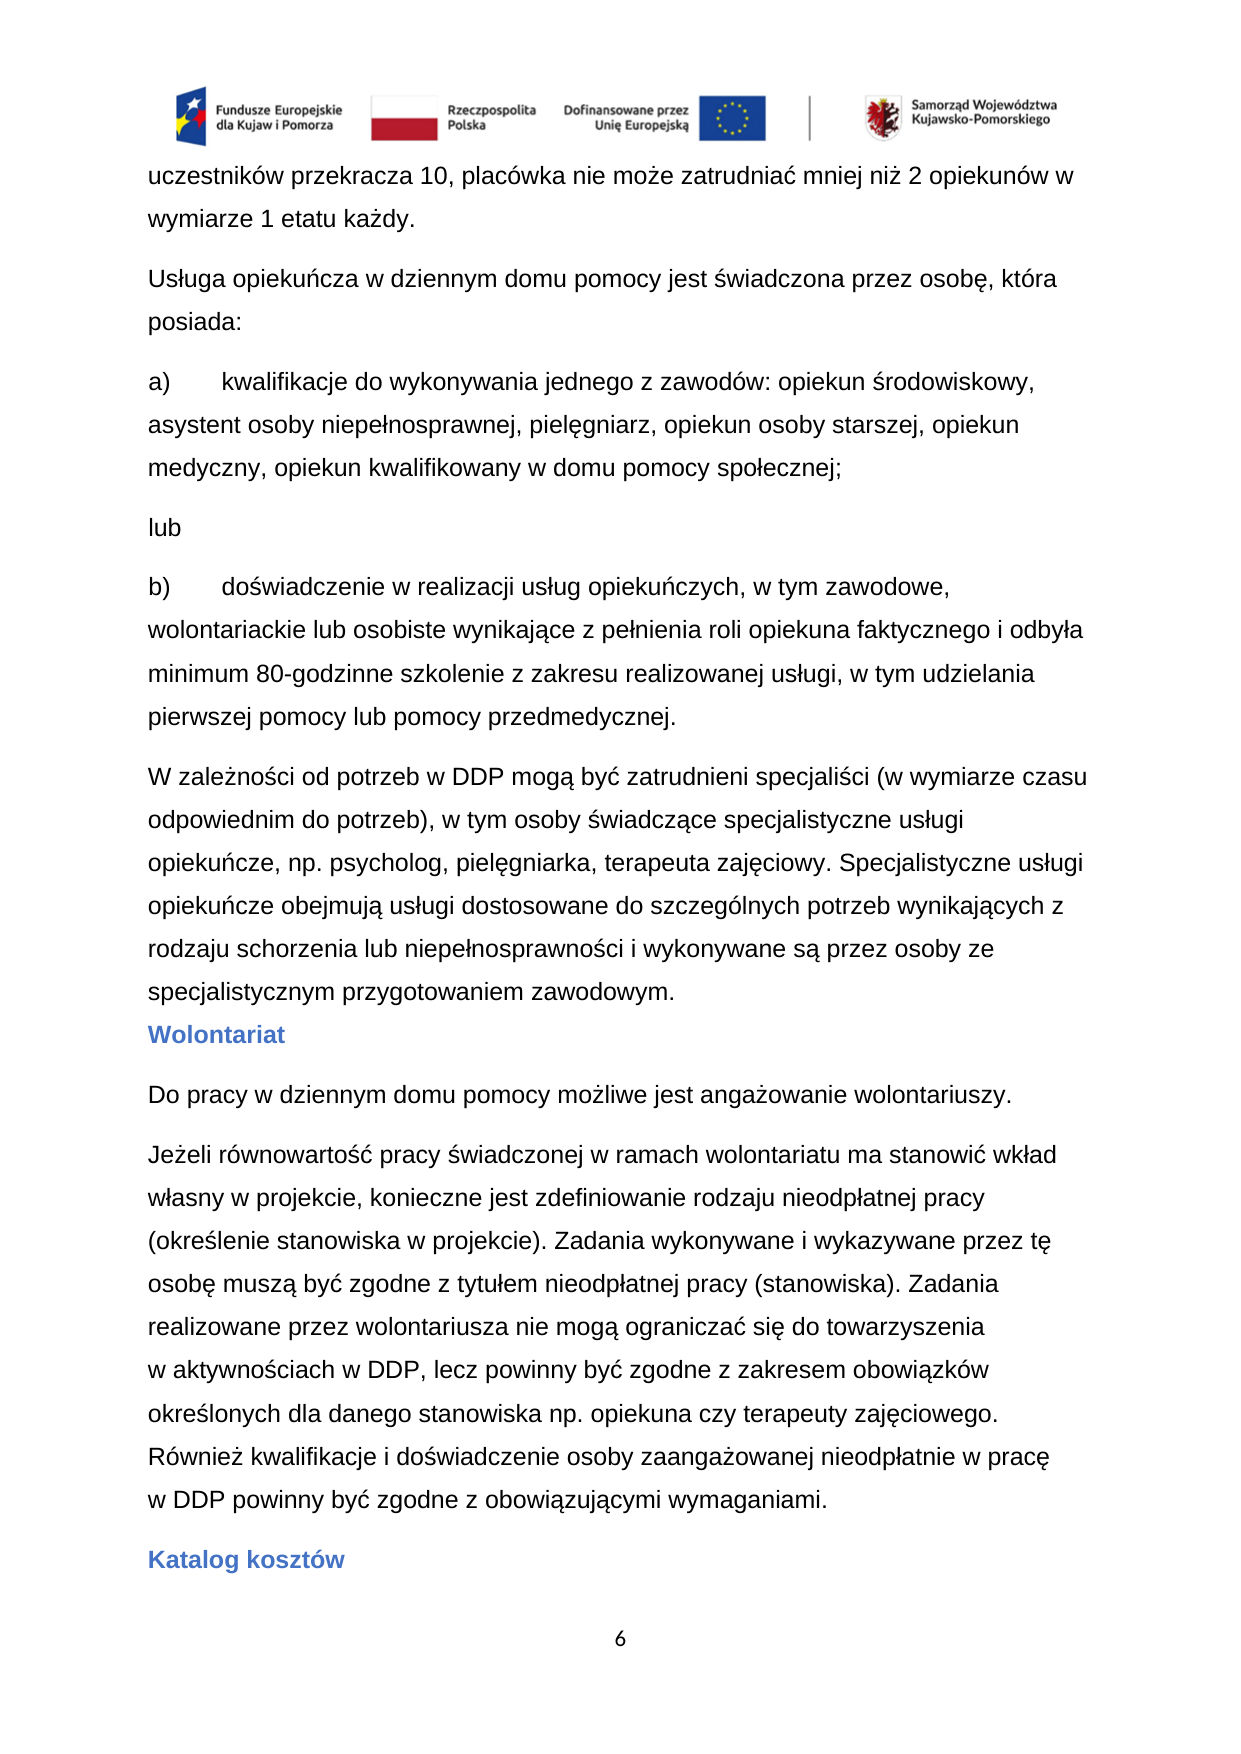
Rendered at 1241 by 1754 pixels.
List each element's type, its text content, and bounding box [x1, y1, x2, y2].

text Wolontariat [148, 1020, 1093, 1049]
text Jeżeli równowartość pracy świadczonej w ramach wolontariatu ma stanowić wkład własny w projekcie, konieczne jest zdefiniowanie rodzaju nieodpłatnej pracy (określenie stanowiska w projekcie). Zadania wykonywane i wykazywane przez tę osobę muszą być zgodne z tytułem nieodpłatnej pracy (stanowiska). Zadania realizowane przez wolontariusza nie mogą ograniczać się do towarzyszenia w aktywnościach w DDP, lecz powinny być zgodne z zakresem obowiązków określonych dla danego stanowiska np. opiekuna czy terapeuty zajęciowego. Również kwalifikacje i doświadczenie osoby zaangażowanej nieodpłatnie w pracę w DDP powinny być zgodne z obowiązującymi wymaganiami. [148, 1140, 1093, 1514]
text Do pracy w dziennym domu pomocy możliwe jest angażowanie wolontariuszy. [148, 1080, 1093, 1109]
text Katalog kosztów [148, 1545, 1093, 1573]
text b) doświadczenie w realizacji usług opiekuńczych, w tym zawodowe, wolontariackie lub osobiste wynikające z pełnienia roli opiekuna faktycznego i odbyła minimum 80-godzinne szkolenie z zakresu realizowanej usługi, w tym udzielania pierwszej pomocy lub pomocy przedmedycznej. [148, 572, 1093, 731]
text lub [148, 513, 1093, 541]
list kwalifikacje do wykonywania jednego z zawodów: opiekun środowiskowy, asystent osoby niepełnosprawnej, pielęgniarz, opiekun osoby starszej, opiekun medyczny, opiekun kwalifikowany w domu pomocy społecznej; [148, 367, 1093, 482]
picture [147, 73, 1084, 161]
text Usługa opiekuńcza w dziennym domu pomocy jest świadczona przez osobę, która posiada: [148, 264, 1093, 336]
text W zależności od potrzeb w DDP mogą być zatrudnieni specjaliści (w wymiarze czasu odpowiednim do potrzeb), w tym osoby świadczące specjalistyczne usługi opiekuńcze, np. psycholog, pielęgniarka, terapeuta zajęciowy. Specjalistyczne usługi opiekuńcze obejmują usługi dostosowane do szczególnych potrzeb wynikających z rodzaju schorzenia lub niepełnosprawności i wykonywane są przez osoby ze specjalistycznym przygotowaniem zawodowym. [148, 762, 1093, 1006]
